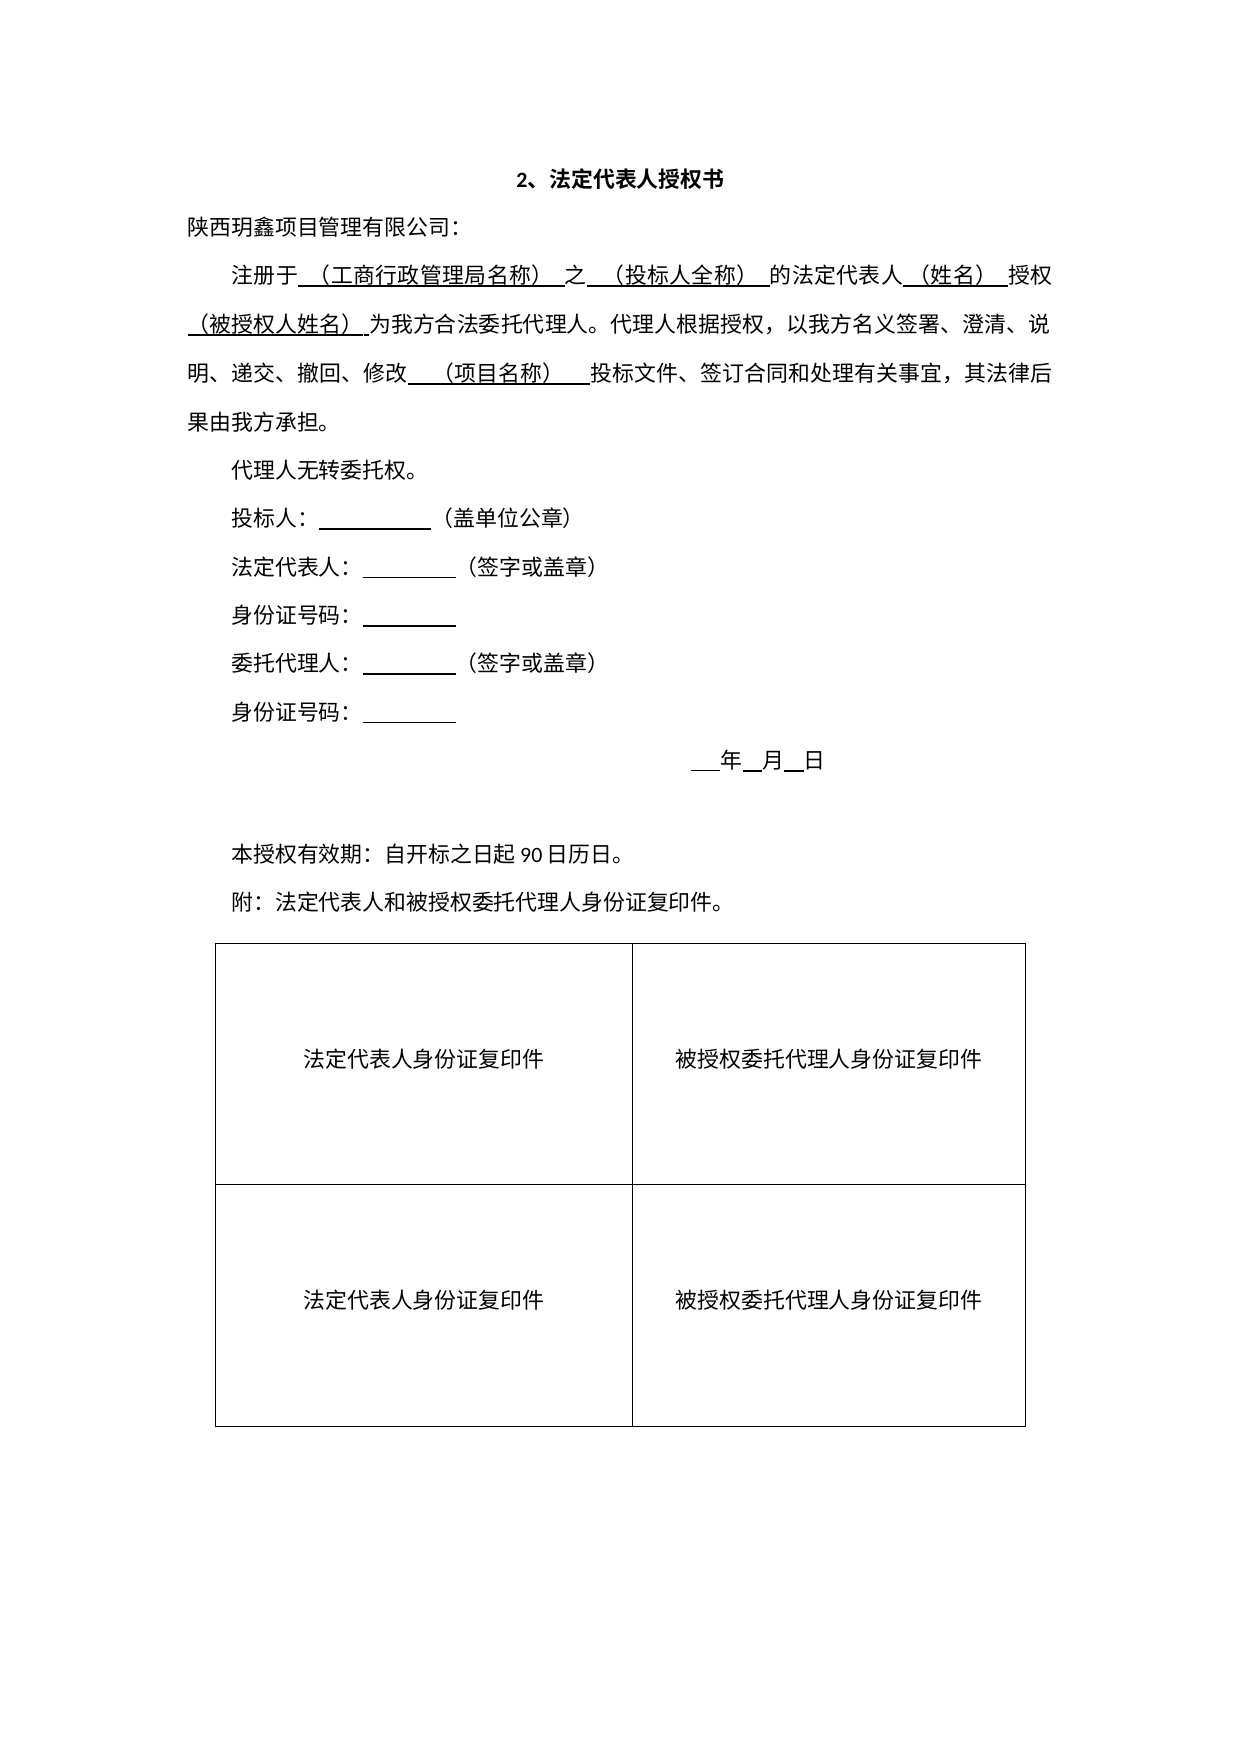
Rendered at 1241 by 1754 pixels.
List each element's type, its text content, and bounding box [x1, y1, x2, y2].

text 法定代表人： （签字或盖章） [187, 549, 1053, 582]
text 年 月 日 [187, 742, 1053, 775]
table_header 法定代表人身份证复印件 [216, 944, 632, 1184]
text 陕西玥鑫项目管理有限公司： [187, 209, 1053, 242]
text 注册于 （工商行政管理局名称） 之 （投标人全称） 的法定代表人 （姓名） 授权 （被授权人姓名） 为我方合法委托代理人。代理人根据授权，以我方名义签署、澄清、说明、递交、撤回、修改 （项目名称） 投标文件、签订合同和处理有关事宜，其法律后果由我方承担。 [187, 258, 1053, 437]
text 身份证号码： [187, 694, 1053, 727]
table_cell 法定代表人身份证复印件 [216, 1185, 632, 1426]
text 2、法定代表人授权书 [187, 162, 1053, 194]
text 委托代理人： （签字或盖章） [187, 646, 1053, 678]
text 身份证号码： [187, 597, 1053, 630]
text 投标人： （盖单位公章） [187, 501, 1053, 533]
text 附：法定代表人和被授权委托代理人身份证复印件。 [187, 885, 1053, 917]
table_header 被授权委托代理人身份证复印件 [633, 944, 1025, 1184]
table_cell 被授权委托代理人身份证复印件 [633, 1185, 1025, 1426]
text 本授权有效期：自开标之日起90日历日。 [187, 837, 1053, 869]
text 代理人无转委托权。 [187, 452, 1053, 485]
